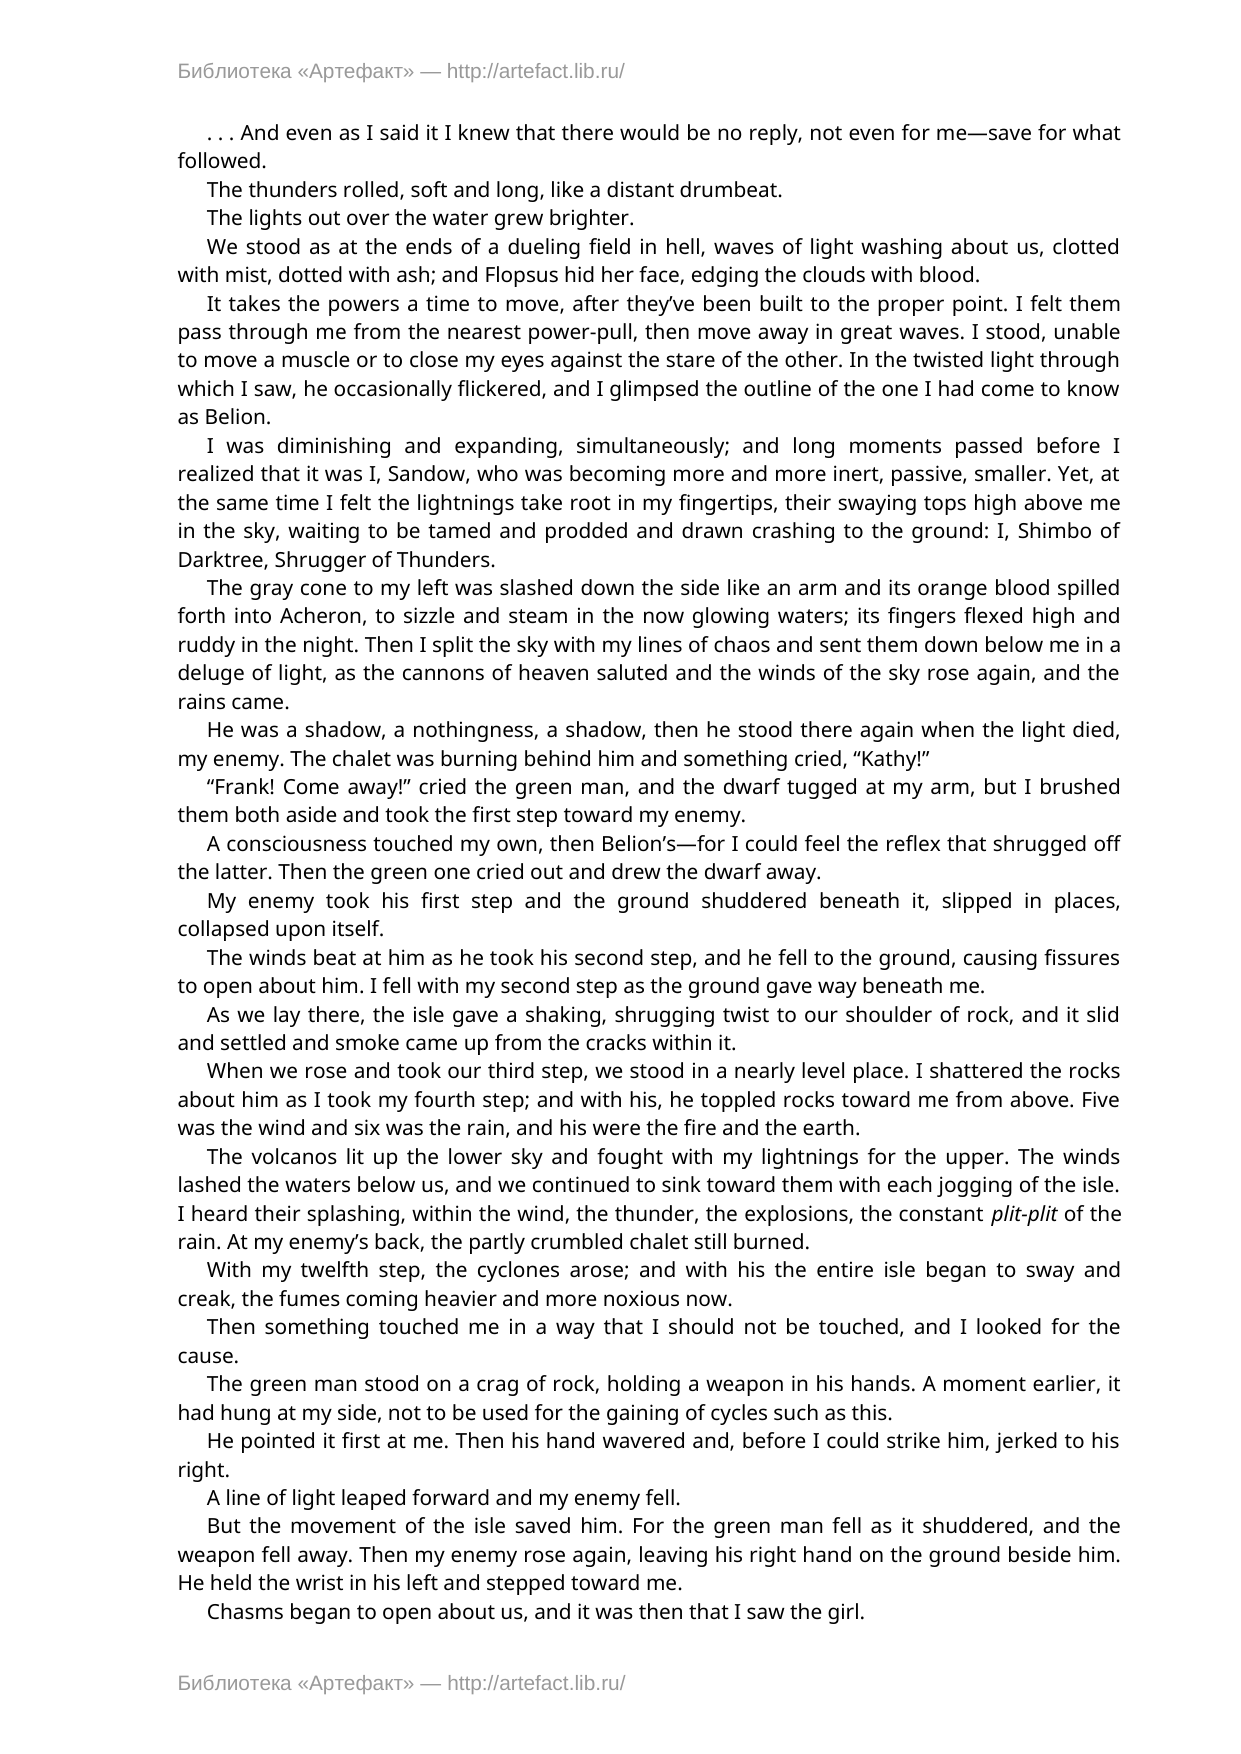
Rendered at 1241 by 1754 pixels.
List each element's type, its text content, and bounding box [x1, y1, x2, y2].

text As we lay there, the isle gave a shaking, shrugging twist to our shoulder of rock, and it slid and settled and smoke came up from the cracks within it. [177, 1000, 1122, 1057]
text My enemy took his first step and the ground shuddered beneath it, slipped in places, collapsed upon itself. [177, 886, 1122, 943]
text The lights out over the water grew brighter. [177, 203, 1122, 232]
text . . . And even as I said it I knew that there would be no reply, not even for me—save for what followed. [177, 118, 1122, 175]
text Then something touched me in a way that I should not be touched, and I looked for the cause. [177, 1312, 1122, 1369]
text It takes the powers a time to move, after they’ve been built to the proper point. I felt them pass through me from the nearest power-pull, then move away in great waves. I stood, unable to move a muscle or to close my eyes against the stare of the other. In the twisted light through which I saw, he occasionally flickered, and I glimpsed the outline of the one I had come to know as Belion. [177, 289, 1122, 431]
text The volcanos lit up the lower sky and fought with my lightnings for the upper. The winds lashed the waters below us, and we continued to sink toward them with each jogging of the isle. I heard their splashing, within the wind, the thunder, the explosions, the constant plit-plit of the rain. At my enemy’s back, the partly crumbled chalet still burned. [177, 1142, 1122, 1256]
text When we rose and took our third step, we stood in a nearly level place. I shattered the rocks about him as I took my fourth step; and with his, he toppled rocks toward me from above. Five was the wind and six was the rain, and his were the fire and the earth. [177, 1057, 1122, 1142]
text The thunders rolled, soft and long, like a distant drumbeat. [177, 175, 1122, 203]
text I was diminishing and expanding, simultaneously; and long moments passed before I realized that it was I, Sandow, who was becoming more and more inert, passive, smaller. Yet, at the same time I felt the lightnings take root in my fingertips, their swaying tops high above me in the sky, waiting to be tamed and prodded and drawn crashing to the ground: I, Shimbo of Darktree, Shrugger of Thunders. [177, 431, 1122, 573]
text But the movement of the isle saved him. For the green man fell as it shuddered, and the weapon fell away. Then my enemy rose again, leaving his right hand on the ground beside him. He held the wrist in his left and stepped toward me. [177, 1512, 1122, 1597]
text He was a shadow, a nothingness, a shadow, then he stood there again when the light died, my enemy. The chalet was burning behind him and something cried, “Kathy!” [177, 715, 1122, 772]
text The gray cone to my left was slashed down the side like an arm and its orange blood spilled forth into Acheron, to sizzle and steam in the now glowing waters; its fingers flexed high and ruddy in the night. Then I split the sky with my lines of chaos and sent them down below me in a deluge of light, as the cannons of heaven saluted and the winds of the sky rose again, and the rains came. [177, 573, 1122, 715]
text He pointed it first at me. Then his hand wavered and, before I could strike him, jerked to his right. [177, 1426, 1122, 1483]
text The green man stood on a crag of rock, holding a weapon in his hands. A moment earlier, it had hung at my side, not to be used for the gaining of cycles such as this. [177, 1369, 1122, 1426]
text “Frank! Come away!” cried the green man, and the dwarf tugged at my arm, but I brushed them both aside and took the first step toward my enemy. [177, 772, 1122, 829]
text With my twelfth step, the cyclones arose; and with his the entire isle began to sway and creak, the fumes coming heavier and more noxious now. [177, 1256, 1122, 1312]
text We stood as at the ends of a dueling field in hell, waves of light washing about us, clotted with mist, dotted with ash; and Flopsus hid her face, edging the clouds with blood. [177, 232, 1122, 289]
text The winds beat at him as he took his second step, and he fell to the ground, causing fissures to open about him. I fell with my second step as the ground gave way beneath me. [177, 943, 1122, 1000]
text A consciousness touched my own, then Belion’s—for I could feel the reflex that shrugged off the latter. Then the green one cried out and drew the dwarf away. [177, 829, 1122, 886]
text Chasms began to open about us, and it was then that I saw the girl. [177, 1597, 1122, 1625]
text A line of light leaped forward and my enemy fell. [177, 1483, 1122, 1512]
